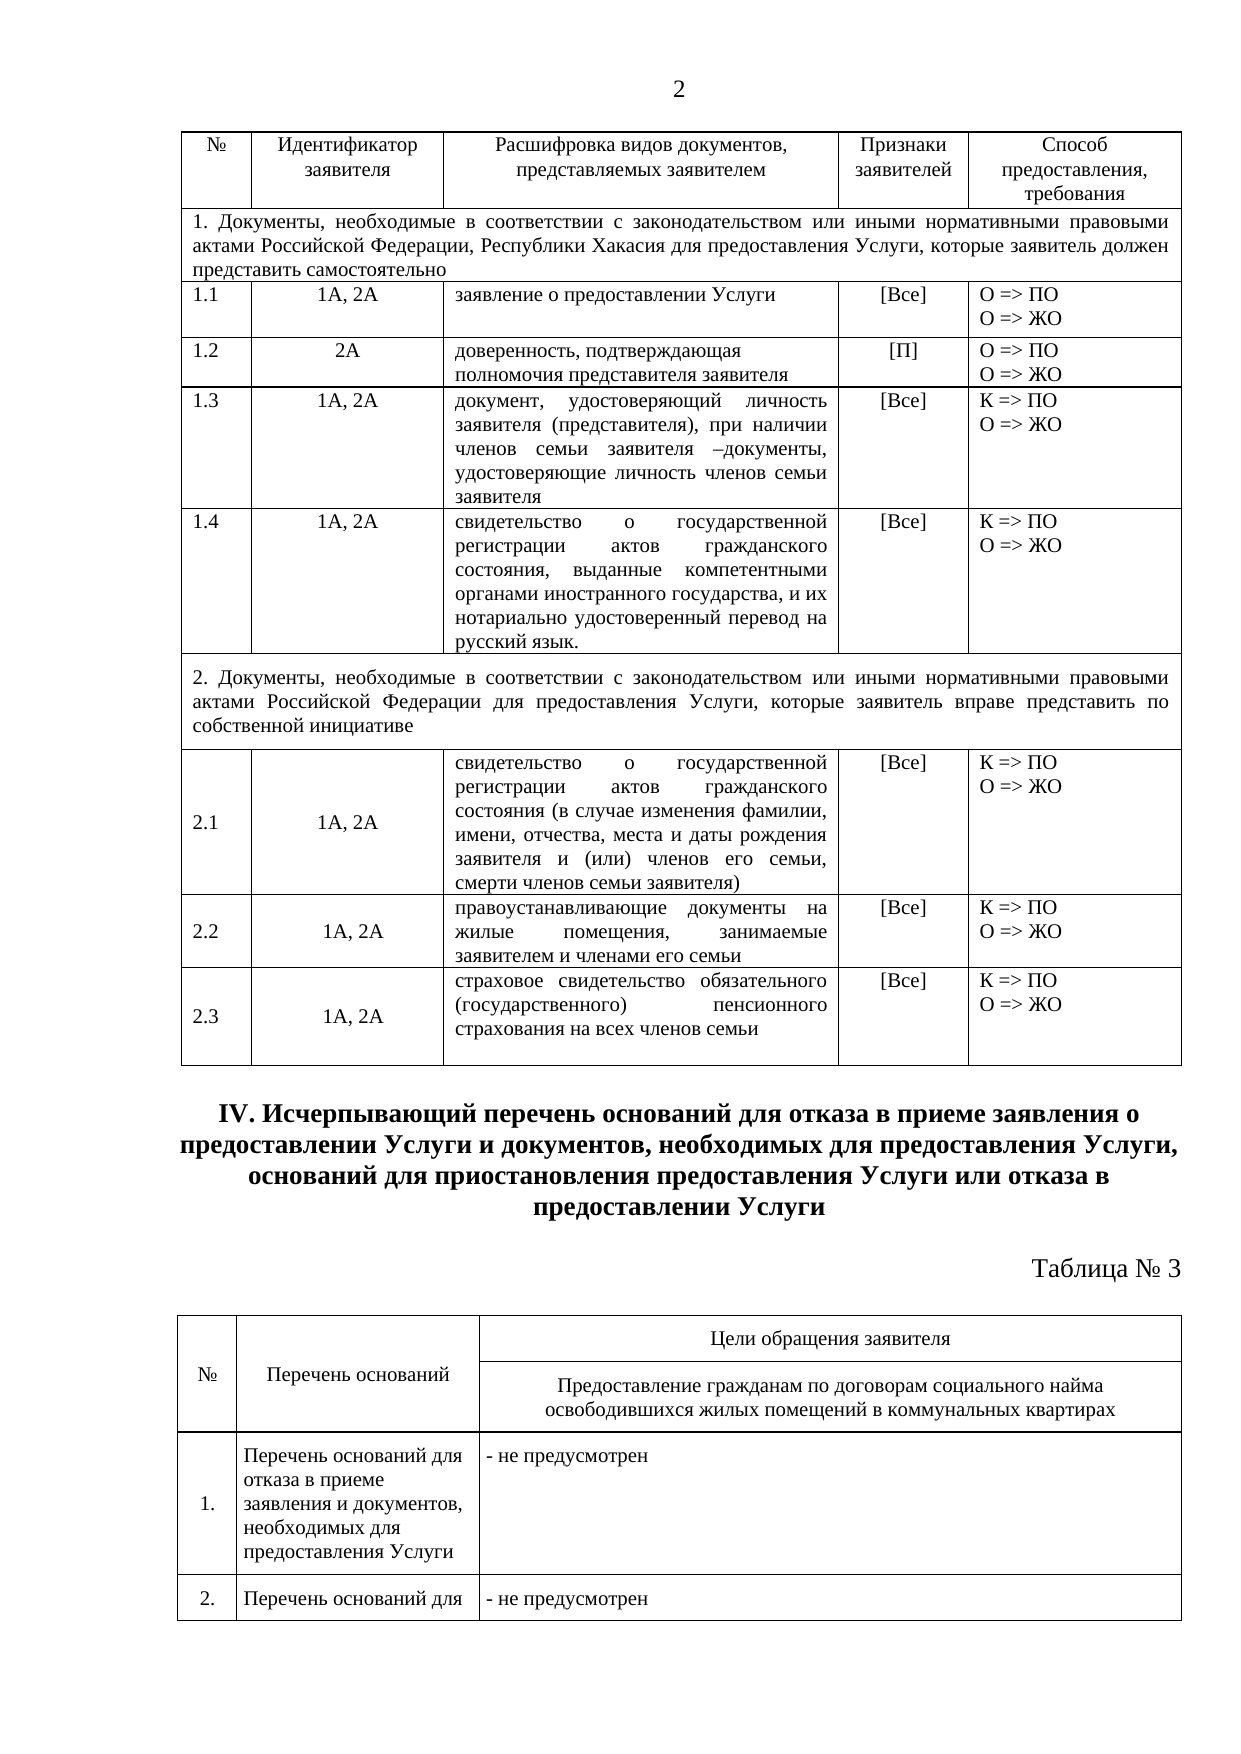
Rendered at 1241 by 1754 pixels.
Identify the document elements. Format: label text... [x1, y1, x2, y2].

table_header Признаки заявителей [839, 133, 968, 207]
table_cell 1А, 2А [252, 388, 443, 508]
table_cell [П] [839, 338, 968, 386]
table_cell 1.3 [182, 388, 251, 508]
table_cell - не предусмотрен [480, 1575, 1181, 1620]
table_cell 1.2 [182, 338, 251, 386]
table_cell свидетельство о государственной регистрации актов гражданского состояния (в случае изменения фамилии, имени, отчества, места и даты рождения заявителя и (или) членов его семьи, смерти членов семьи заявителя) [444, 750, 838, 894]
table_cell страховое свидетельство обязательного (государственного) пенсионного страхования на всех членов семьи [444, 968, 838, 1064]
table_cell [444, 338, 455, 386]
table_header № [182, 133, 251, 207]
table_cell 1А, 2А [252, 895, 443, 967]
table_cell К => ПО О => ЖО [969, 895, 1181, 967]
table_cell 1.4 [182, 509, 251, 653]
table_cell 1А, 2А [252, 968, 443, 1064]
table_cell [Все] [839, 509, 968, 653]
table_cell - не предусмотрен [480, 1433, 1181, 1574]
table_header Идентификатор заявителя [252, 133, 443, 207]
table_cell [Все] [839, 282, 968, 337]
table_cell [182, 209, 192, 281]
table_cell 2. Документы, необходимые в соответствии с законодательством или иными нормативными правовыми актами Российской Федерации для предоставления Услуги, которые заявитель вправе представить по собственной инициативе [182, 654, 1181, 748]
table_cell Предоставление гражданам по договорам социального найма освободившихся жилых помещений в коммунальных квартирах [480, 1362, 1181, 1431]
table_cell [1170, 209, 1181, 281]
table_cell 1. [178, 1433, 236, 1574]
table_cell 1А, 2А [252, 282, 443, 337]
text IV. Исчерпывающий перечень оснований для отказа в приеме заявления о предоставлении Услуги и документов, необходимых для предоставления Услуги, оснований для приостановления предоставления Услуги или отказа в предоставлении Услуги [177, 1097, 1181, 1221]
table_cell [Все] [839, 895, 968, 967]
table_cell 2.1 [182, 750, 251, 894]
table_cell 1А, 2А [252, 509, 443, 653]
table_cell К => ПО О => ЖО [969, 968, 1181, 1064]
table_cell [Все] [839, 750, 968, 894]
table_header Перечень оснований [237, 1316, 479, 1431]
table_cell 2. [178, 1575, 236, 1620]
table_cell 2.2 [182, 895, 251, 967]
table_header № [178, 1316, 236, 1431]
table_header Расшифровка видов документов, представляемых заявителем [444, 133, 838, 207]
table_cell [Все] [839, 968, 968, 1064]
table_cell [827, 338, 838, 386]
table_cell К => ПО О => ЖО [969, 750, 1181, 894]
table_cell 1.1 [182, 282, 251, 337]
table_cell правоустанавливающие документы на жилые помещения, занимаемые заявителем и членами его семьи [444, 895, 838, 967]
table_header Цели обращения заявителя [480, 1316, 1181, 1361]
table_cell 2.3 [182, 968, 251, 1064]
table_cell К => ПО О => ЖО [969, 509, 1181, 653]
table_cell заявление о предоставлении Услуги [444, 282, 838, 337]
text Таблица № 3 [177, 1252, 1181, 1283]
table_cell К => ПО О => ЖО [969, 388, 1181, 508]
table_cell 2А [252, 338, 443, 386]
table_cell документ, удостоверяющий личность заявителя (представителя), при наличии членов семьи заявителя –документы, удостоверяющие личность членов семьи заявителя [444, 388, 838, 508]
table_header Способ предоставления, требования [969, 133, 1181, 207]
table_cell О => ПО О => ЖО [969, 282, 1181, 337]
table_cell [Все] [839, 388, 968, 508]
table_cell Перечень оснований для отказа в приеме заявления и документов, необходимых для предоставления Услуги [237, 1433, 479, 1574]
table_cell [237, 1575, 479, 1620]
table_cell свидетельство о государственной регистрации актов гражданского состояния, выданные компетентными органами иностранного государства, и их нотариально удостоверенный перевод на русский язык. [444, 509, 838, 653]
table_cell 1А, 2А [252, 750, 443, 894]
